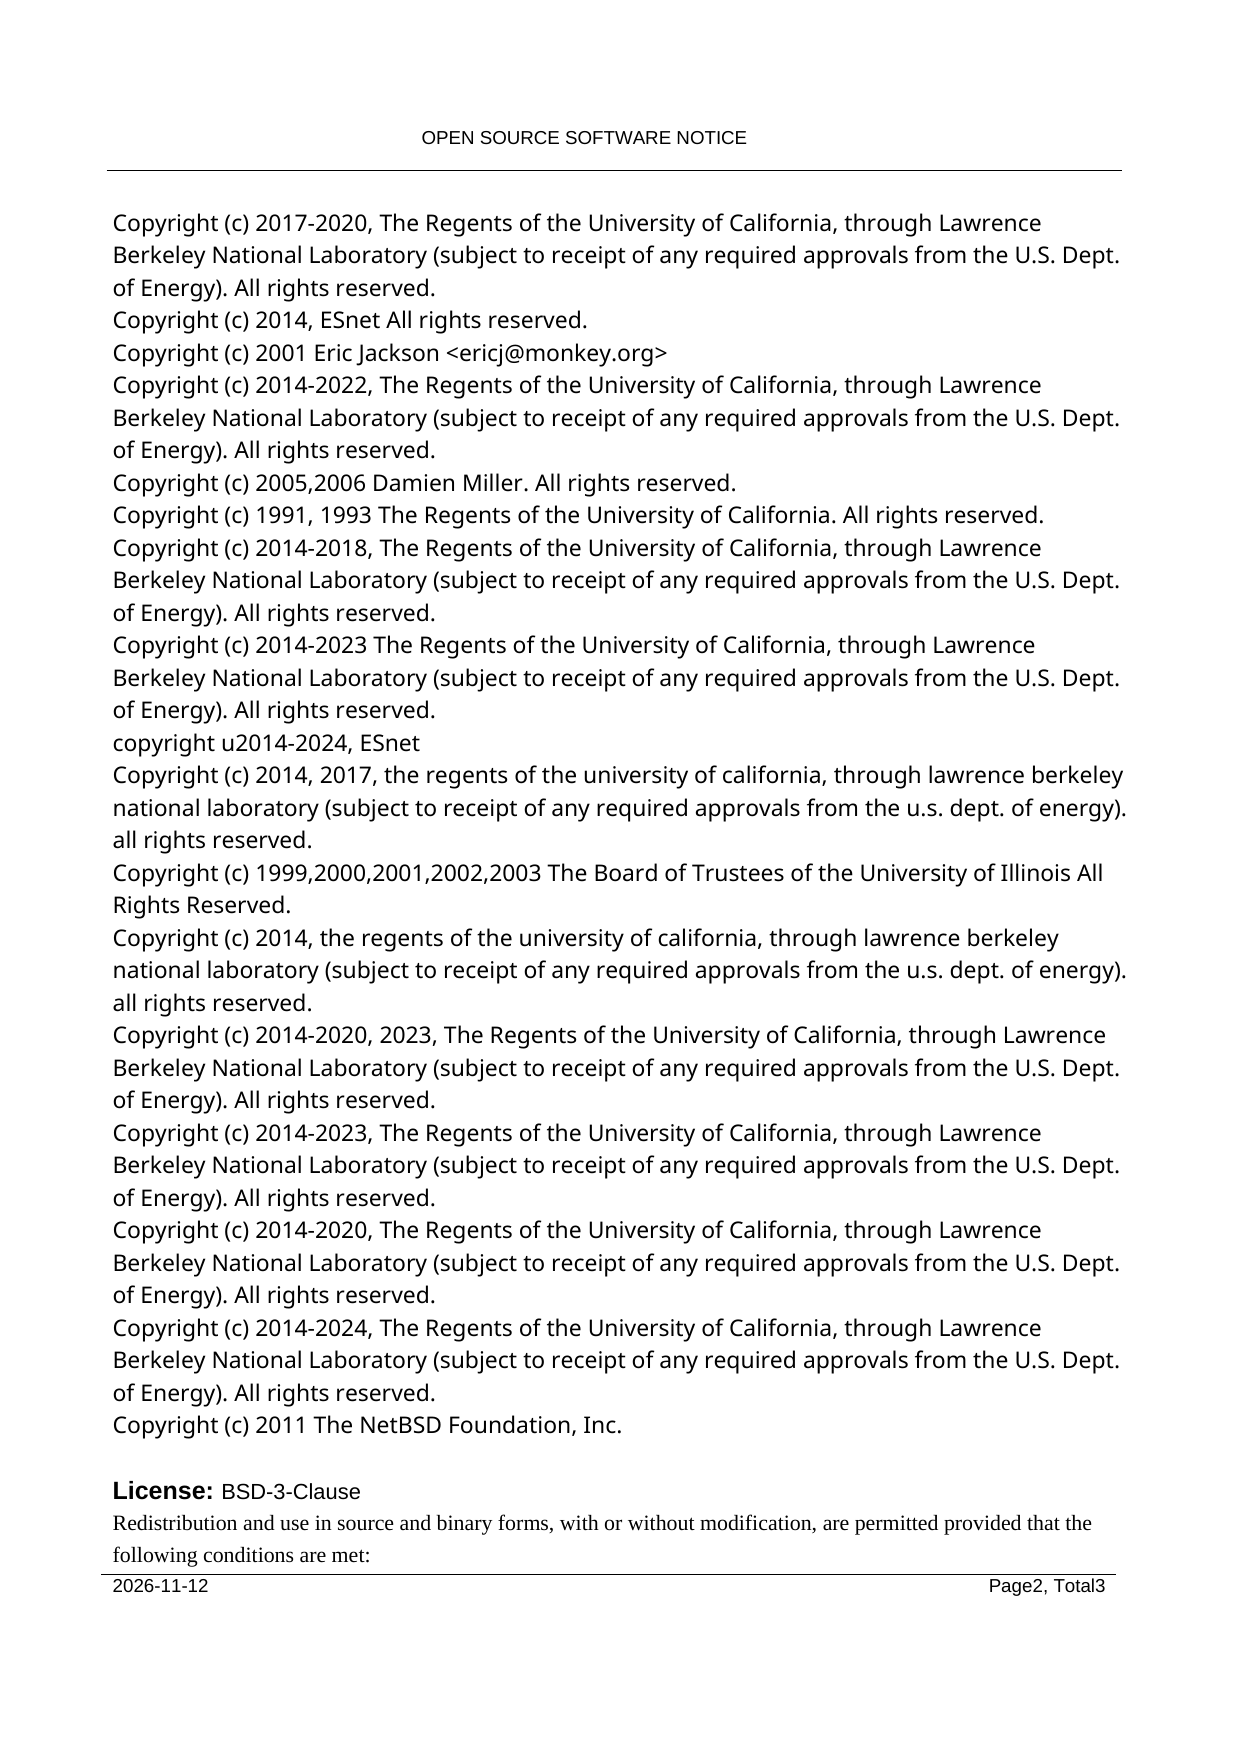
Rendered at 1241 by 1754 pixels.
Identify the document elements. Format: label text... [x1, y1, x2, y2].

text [112, 1506, 1128, 1571]
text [112, 206, 1128, 1474]
text License: BSD-3-Clause [112, 1474, 1128, 1506]
